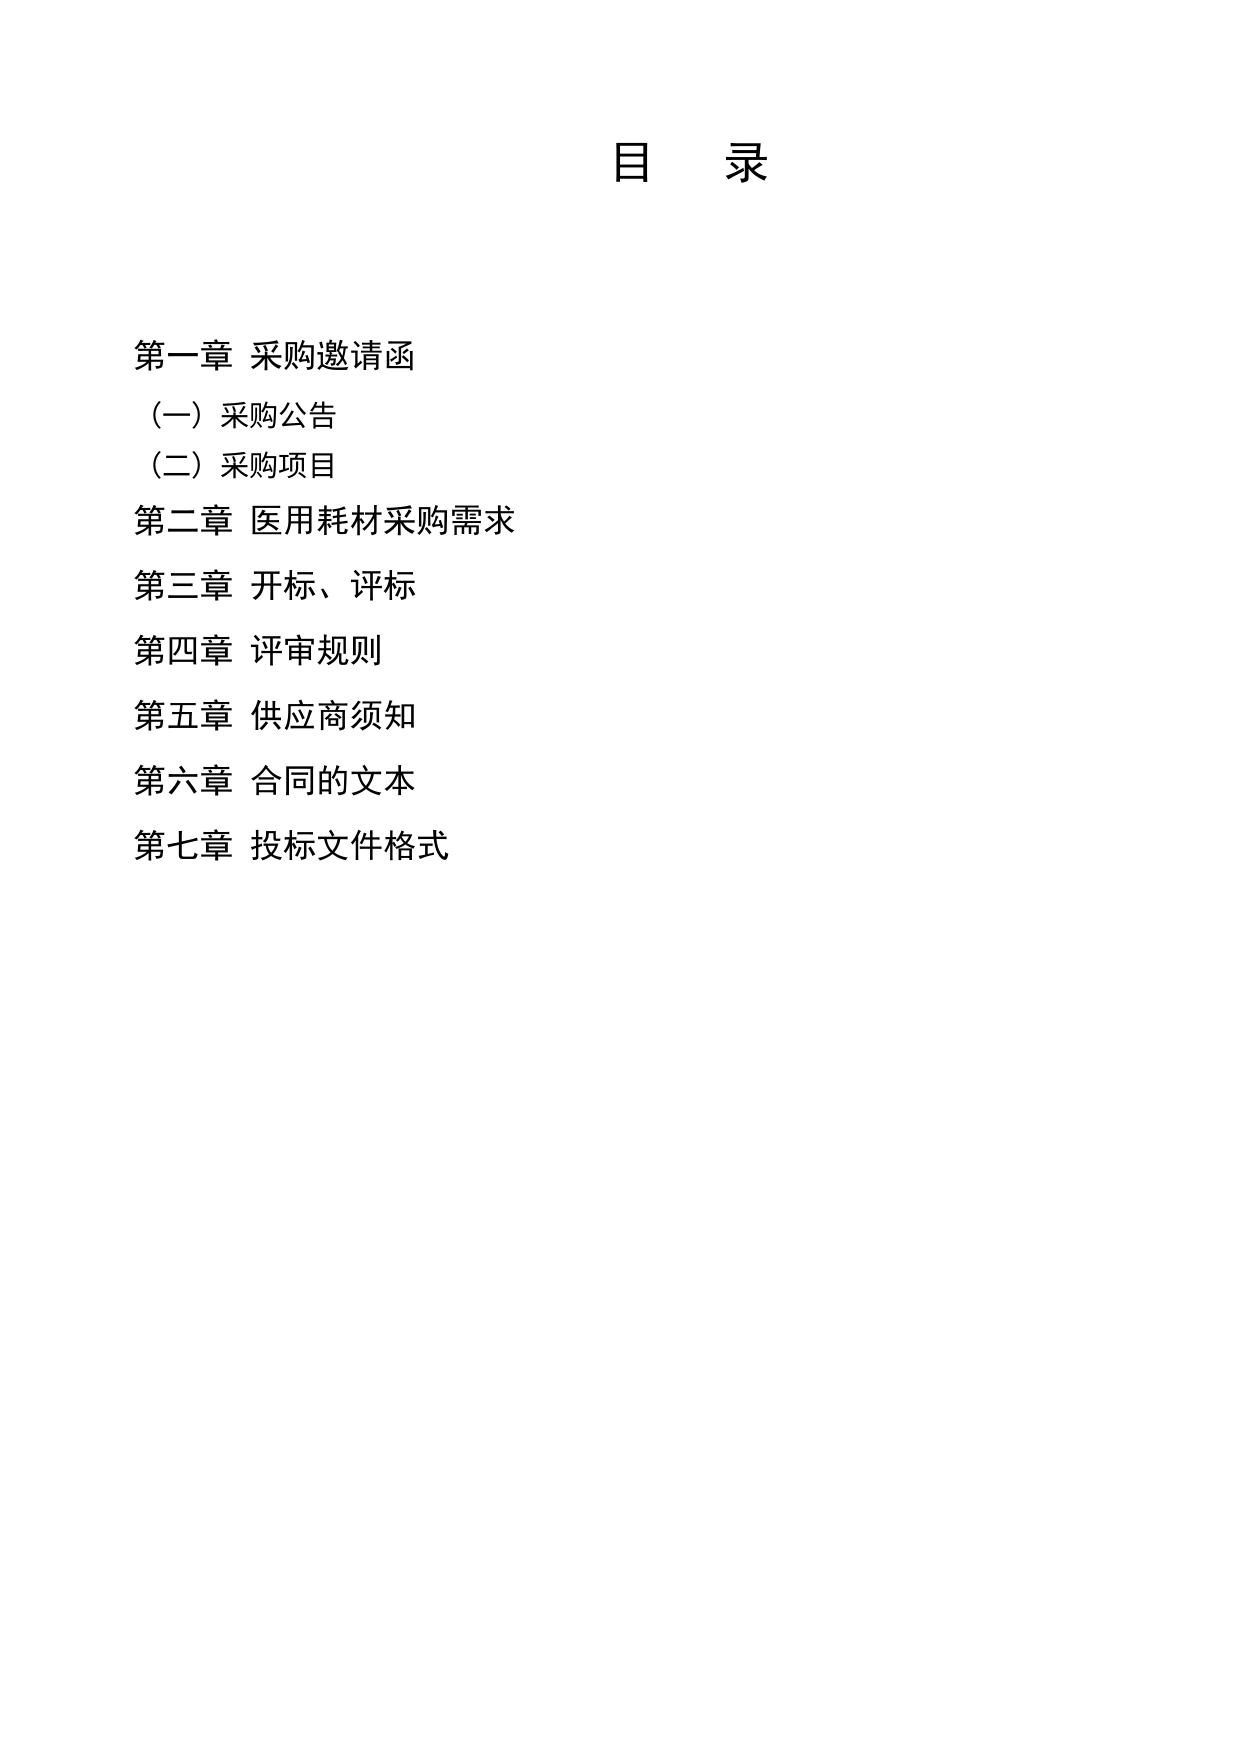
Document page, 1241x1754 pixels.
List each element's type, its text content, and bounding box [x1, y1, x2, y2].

list 采购公告 [133, 386, 1122, 436]
text 第四章 评审规则 [133, 616, 1122, 681]
text 第七章 投标文件格式 [133, 811, 1122, 876]
text 第二章 医用耗材采购需求 [133, 486, 1122, 551]
text 目 录 [164, 126, 1122, 191]
text 第三章 开标、评标 [133, 551, 1176, 616]
list 采购项目 [133, 436, 1122, 486]
text 第六章 合同的文本 [133, 746, 1122, 811]
text 第五章 供应商须知 [133, 681, 1122, 746]
list 采购邀请函 [133, 321, 1122, 386]
